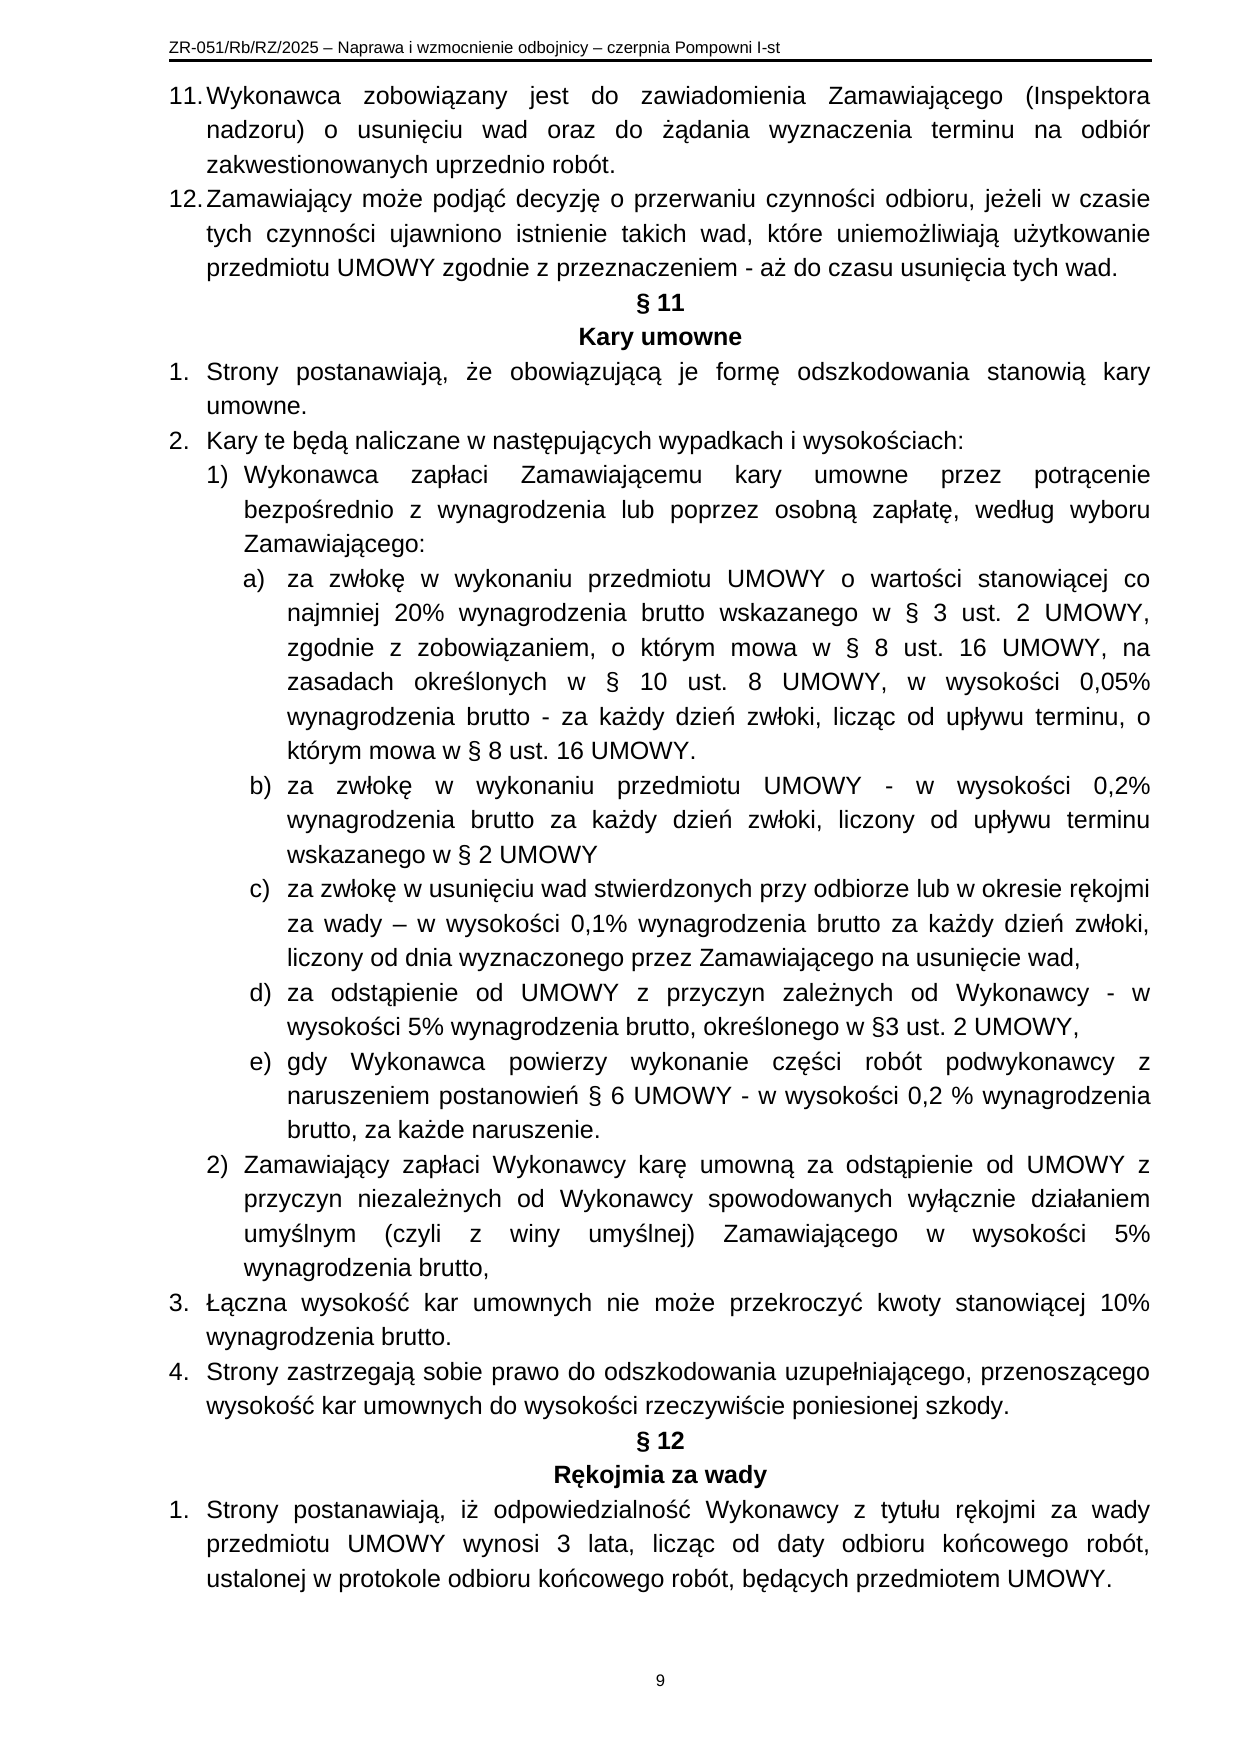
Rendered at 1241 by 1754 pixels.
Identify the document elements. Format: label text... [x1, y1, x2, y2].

list Strony postanawiają, iż odpowiedzialność Wykonawcy z tytułu rękojmi za wady przedmiotu UMOWY wynosi 3 lata, licząc od daty odbioru końcowego robót, ustalonej w protokole odbioru końcowego robót, będących przedmiotem UMOWY. [169, 1495, 1152, 1592]
list za zwłokę w wykonaniu przedmiotu UMOWY o wartości stanowiącej co najmniej 20% wynagrodzenia brutto wskazanego w § 3 ust. 2 UMOWY, zgodnie z zobowiązaniem, o którym mowa w § 8 ust. 16 UMOWY, na zasadach określonych w § 10 ust. 8 UMOWY, w wysokości 0,05% wynagrodzenia brutto - za każdy dzień zwłoki, licząc od upływu terminu, o którym mowa w § 8 ust. 16 UMOWY. [243, 564, 1152, 765]
list Wykonawca zapłaci Zamawiającemu kary umowne przez potrącenie bezpośrednio z wynagrodzenia lub poprzez osobną zapłatę, według wyboru Zamawiającego: [206, 460, 1152, 558]
list Strony zastrzegają sobie prawo do odszkodowania uzupełniającego, przenoszącego wysokość kar umownych do wysokości rzeczywiście poniesionej szkody. [169, 1357, 1152, 1420]
subtitle § 11 Kary umowne [169, 288, 1152, 351]
list Zamawiający może podjąć decyzję o przerwaniu czynności odbioru, jeżeli w czasie tych czynności ujawniono istnienie takich wad, które uniemożliwiają użytkowanie przedmiotu UMOWY zgodnie z przeznaczeniem - aż do czasu usunięcia tych wad. [169, 184, 1152, 282]
list za zwłokę w usunięciu wad stwierdzonych przy odbiorze lub w okresie rękojmi za wady – w wysokości 0,1% wynagrodzenia brutto za każdy dzień zwłoki, liczony od dnia wyznaczonego przez Zamawiającego na usunięcie wad, [249, 874, 1152, 972]
list za zwłokę w wykonaniu przedmiotu UMOWY - w wysokości 0,2% wynagrodzenia brutto za każdy dzień zwłoki, liczony od upływu terminu wskazanego w § 2 UMOWY [249, 771, 1152, 868]
subtitle § 12 Rękojmia za wady [169, 1426, 1152, 1489]
list Strony postanawiają, że obowiązującą je formę odszkodowania stanowią kary umowne. [169, 357, 1152, 420]
list Kary te będą naliczane w następujących wypadkach i wysokościach: [169, 426, 1152, 454]
list Łączna wysokość kar umownych nie może przekroczyć kwoty stanowiącej 10% wynagrodzenia brutto. [169, 1288, 1152, 1351]
list gdy Wykonawca powierzy wykonanie części robót podwykonawcy z naruszeniem postanowień § 6 UMOWY - w wysokości 0,2 % wynagrodzenia brutto, za każde naruszenie. [249, 1046, 1152, 1144]
list Zamawiający zapłaci Wykonawcy karę umowną za odstąpienie od UMOWY z przyczyn niezależnych od Wykonawcy spowodowanych wyłącznie działaniem umyślnym (czyli z winy umyślnej) Zamawiającego w wysokości 5% wynagrodzenia brutto, [206, 1150, 1152, 1282]
list Wykonawca zobowiązany jest do zawiadomienia Zamawiającego (Inspektora nadzoru) o usunięciu wad oraz do żądania wyznaczenia terminu na odbiór zakwestionowanych uprzednio robót. [169, 81, 1152, 179]
list za odstąpienie od UMOWY z przyczyn zależnych od Wykonawcy - w wysokości 5% wynagrodzenia brutto, określonego w §3 ust. 2 UMOWY, [249, 977, 1152, 1041]
